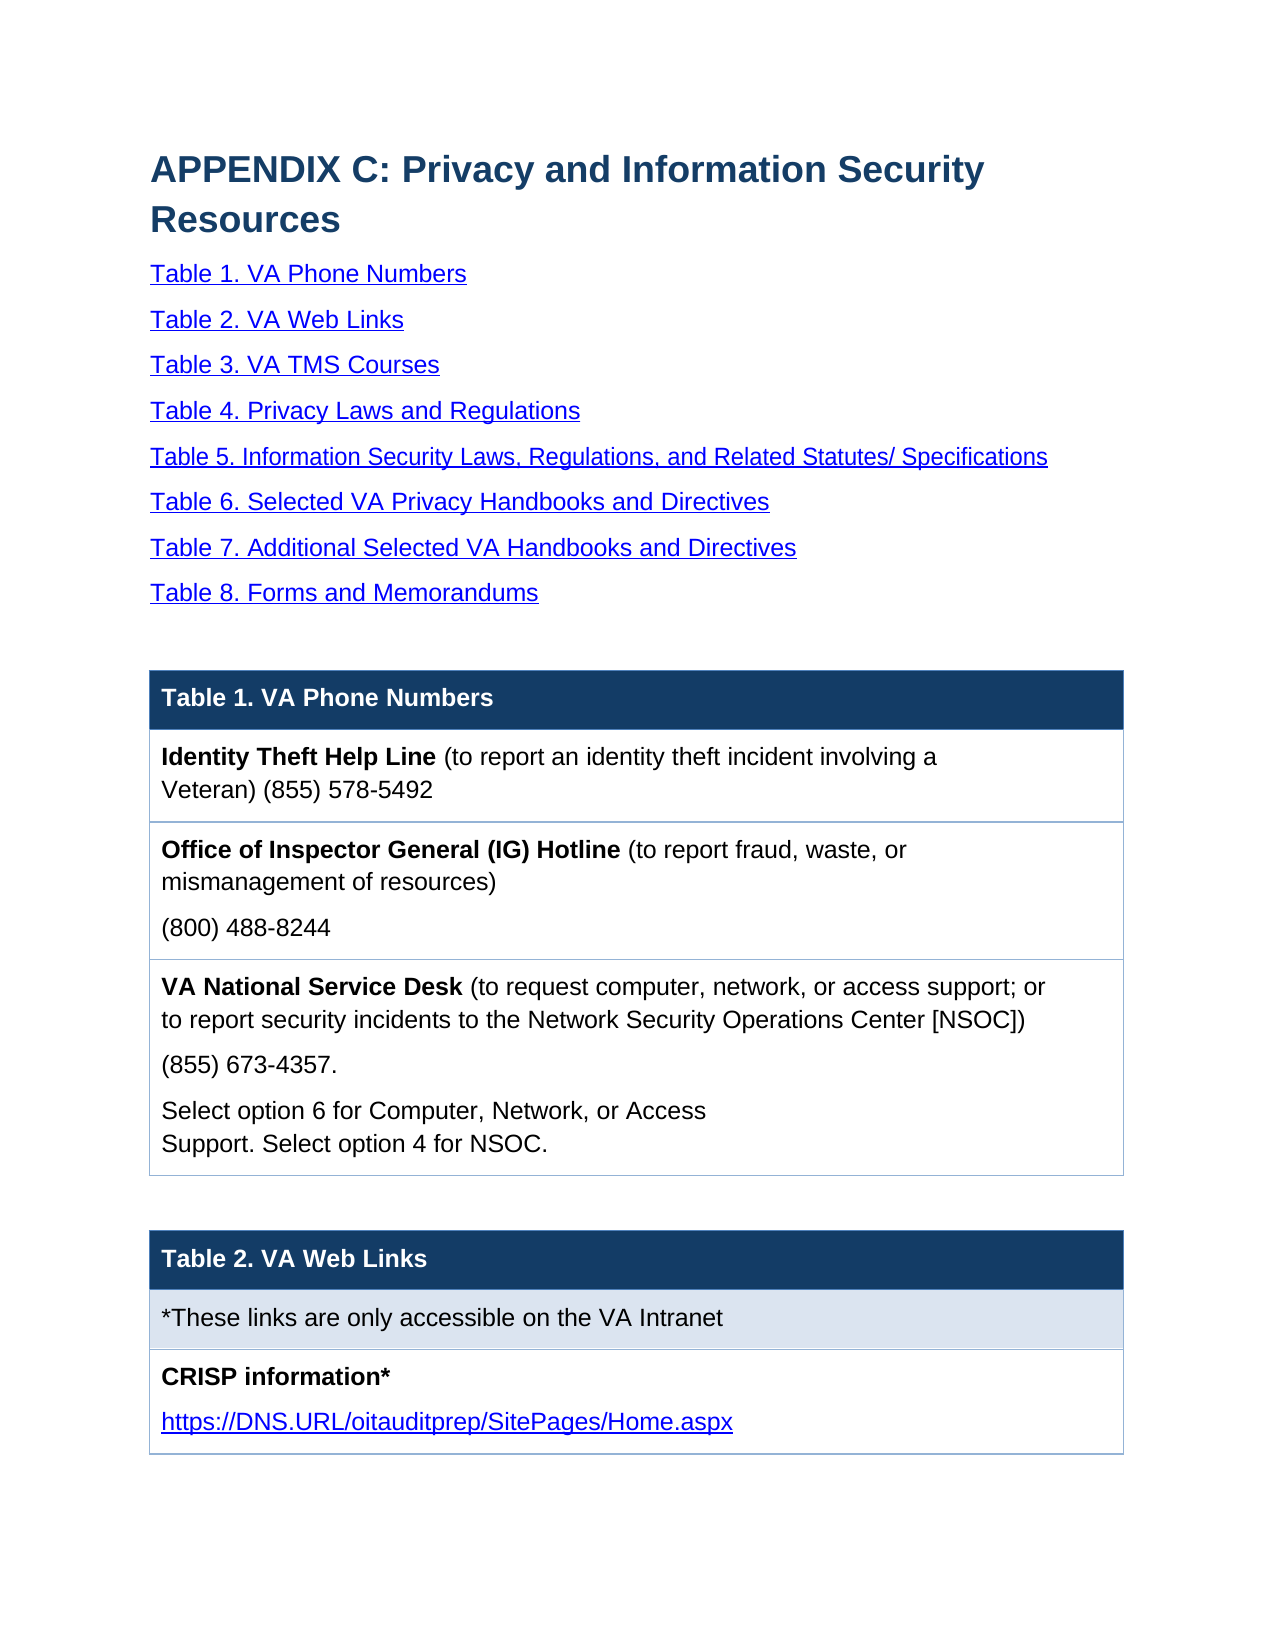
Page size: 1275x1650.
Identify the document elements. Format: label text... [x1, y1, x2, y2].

text Table 7. Additional Selected VA Handbooks and Directives Table 8. Forms and Memorandums [150, 533, 855, 607]
table_cell Office of Inspector General (IG) Hotline (to report fraud, waste, or mismanagement of resources) (800) 488-8244 [150, 823, 1123, 959]
table_cell Identity Theft Help Line (to report an identity theft incident involving a Veteran) (855) 578-5492 [150, 730, 1123, 821]
table_cell *These links are only accessible on the VA Intranet [150, 1290, 1123, 1348]
table_header Table 2. VA Web Links [150, 1231, 1123, 1289]
text APPENDIX C: Privacy and Information Security Resources [150, 148, 1113, 240]
table_cell VA National Service Desk (to request computer, network, or access support; or to report security incidents to the Network Security Operations Center [NSOC]) (855) 673-4357. Select option 6 for Computer, Network, or Access Support. Select option 4 for NSOC. [150, 960, 1123, 1175]
text Table 4. Privacy Laws and Regulations [150, 396, 1275, 424]
table_header Table 1. VA Phone Numbers [150, 671, 1123, 729]
table_cell CRISP information* https://DNS.URL/oitauditprep/SitePages/Home.aspx [150, 1350, 1123, 1453]
text Table 1. VA Phone Numbers Table 2. VA Web Links Table 3. VA TMS Courses [150, 259, 468, 379]
text Table 5. Information Security Laws, Regulations, and Related Statutes/ Specifications Table 6. Selected VA Privacy Handbooks and Directives [150, 442, 1087, 516]
